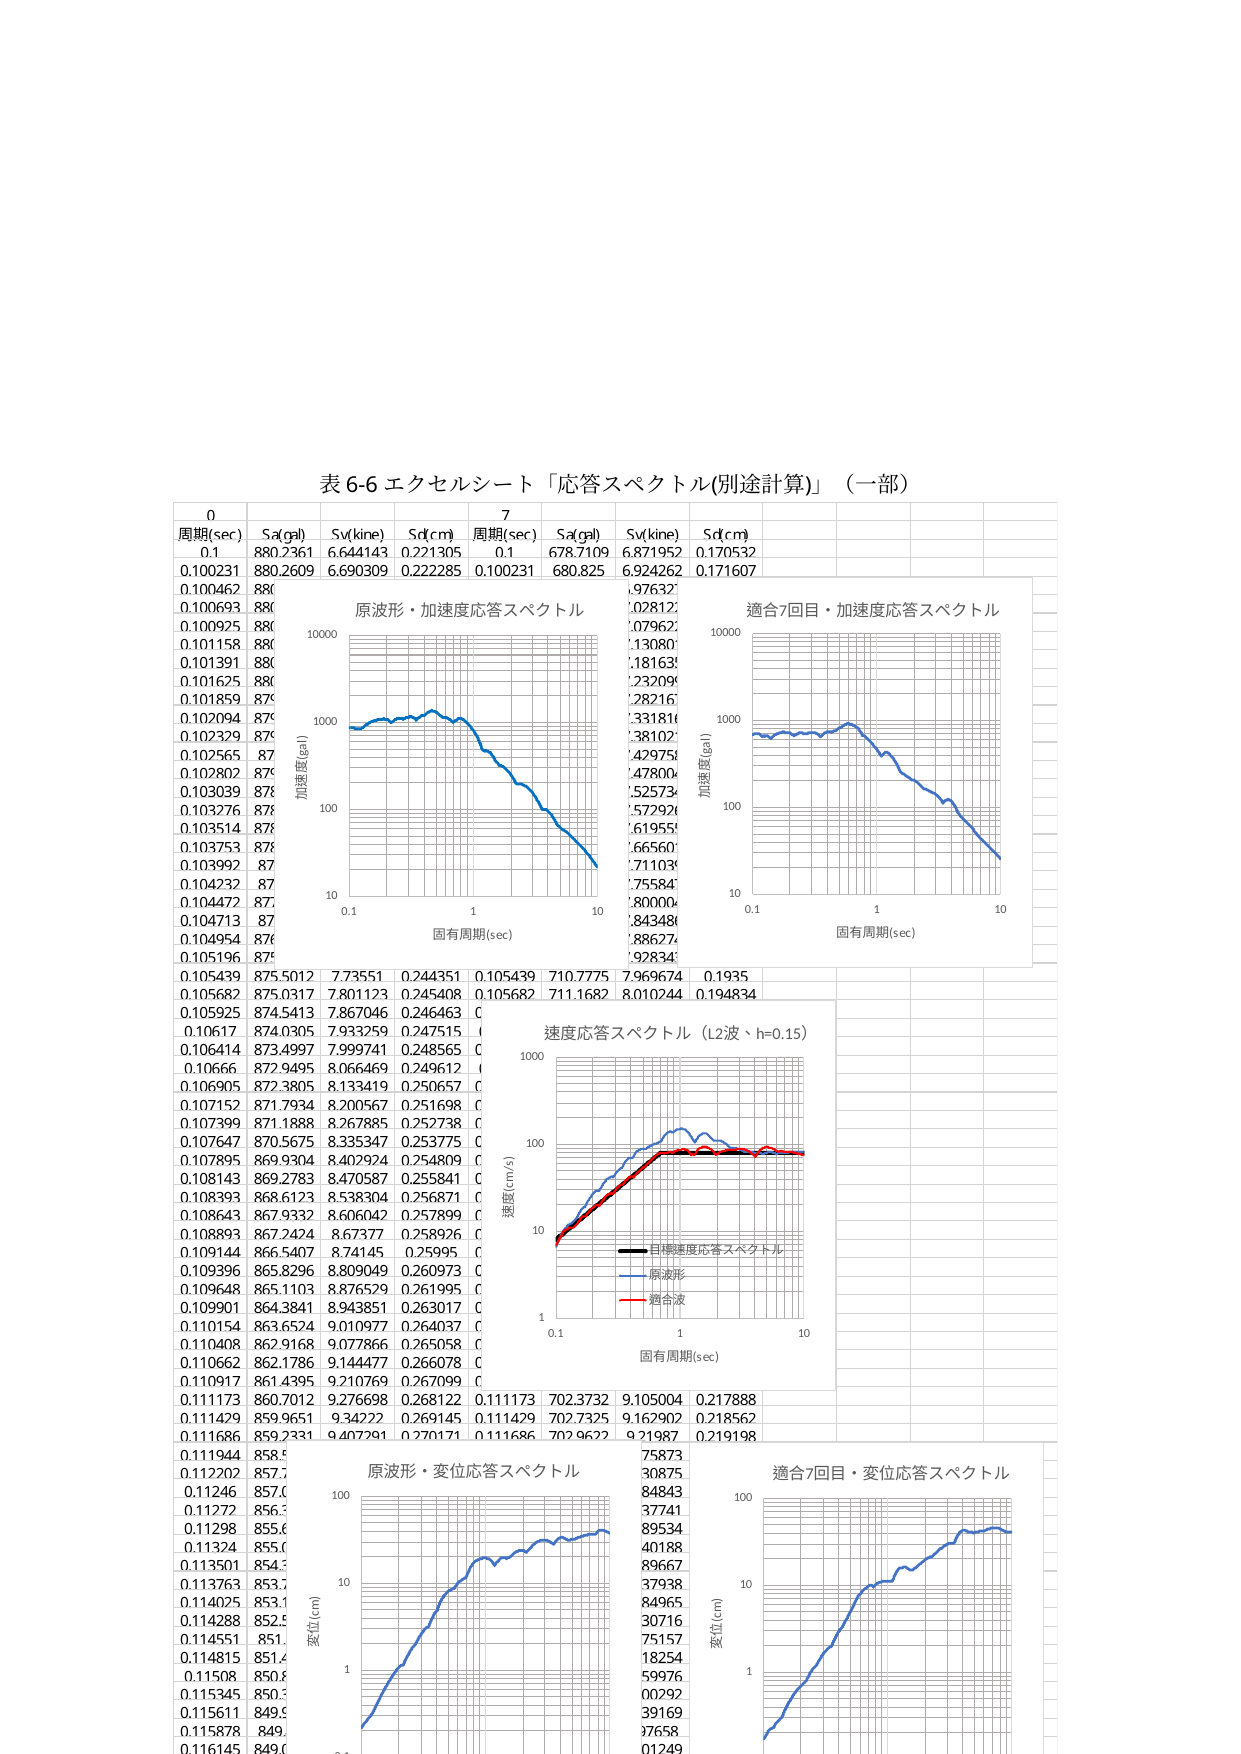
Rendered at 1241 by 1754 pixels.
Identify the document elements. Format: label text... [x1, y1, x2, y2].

text 表6-6 エクセルシート「応答スペクトル(別途計算)」（一部） [118, 464, 1122, 502]
